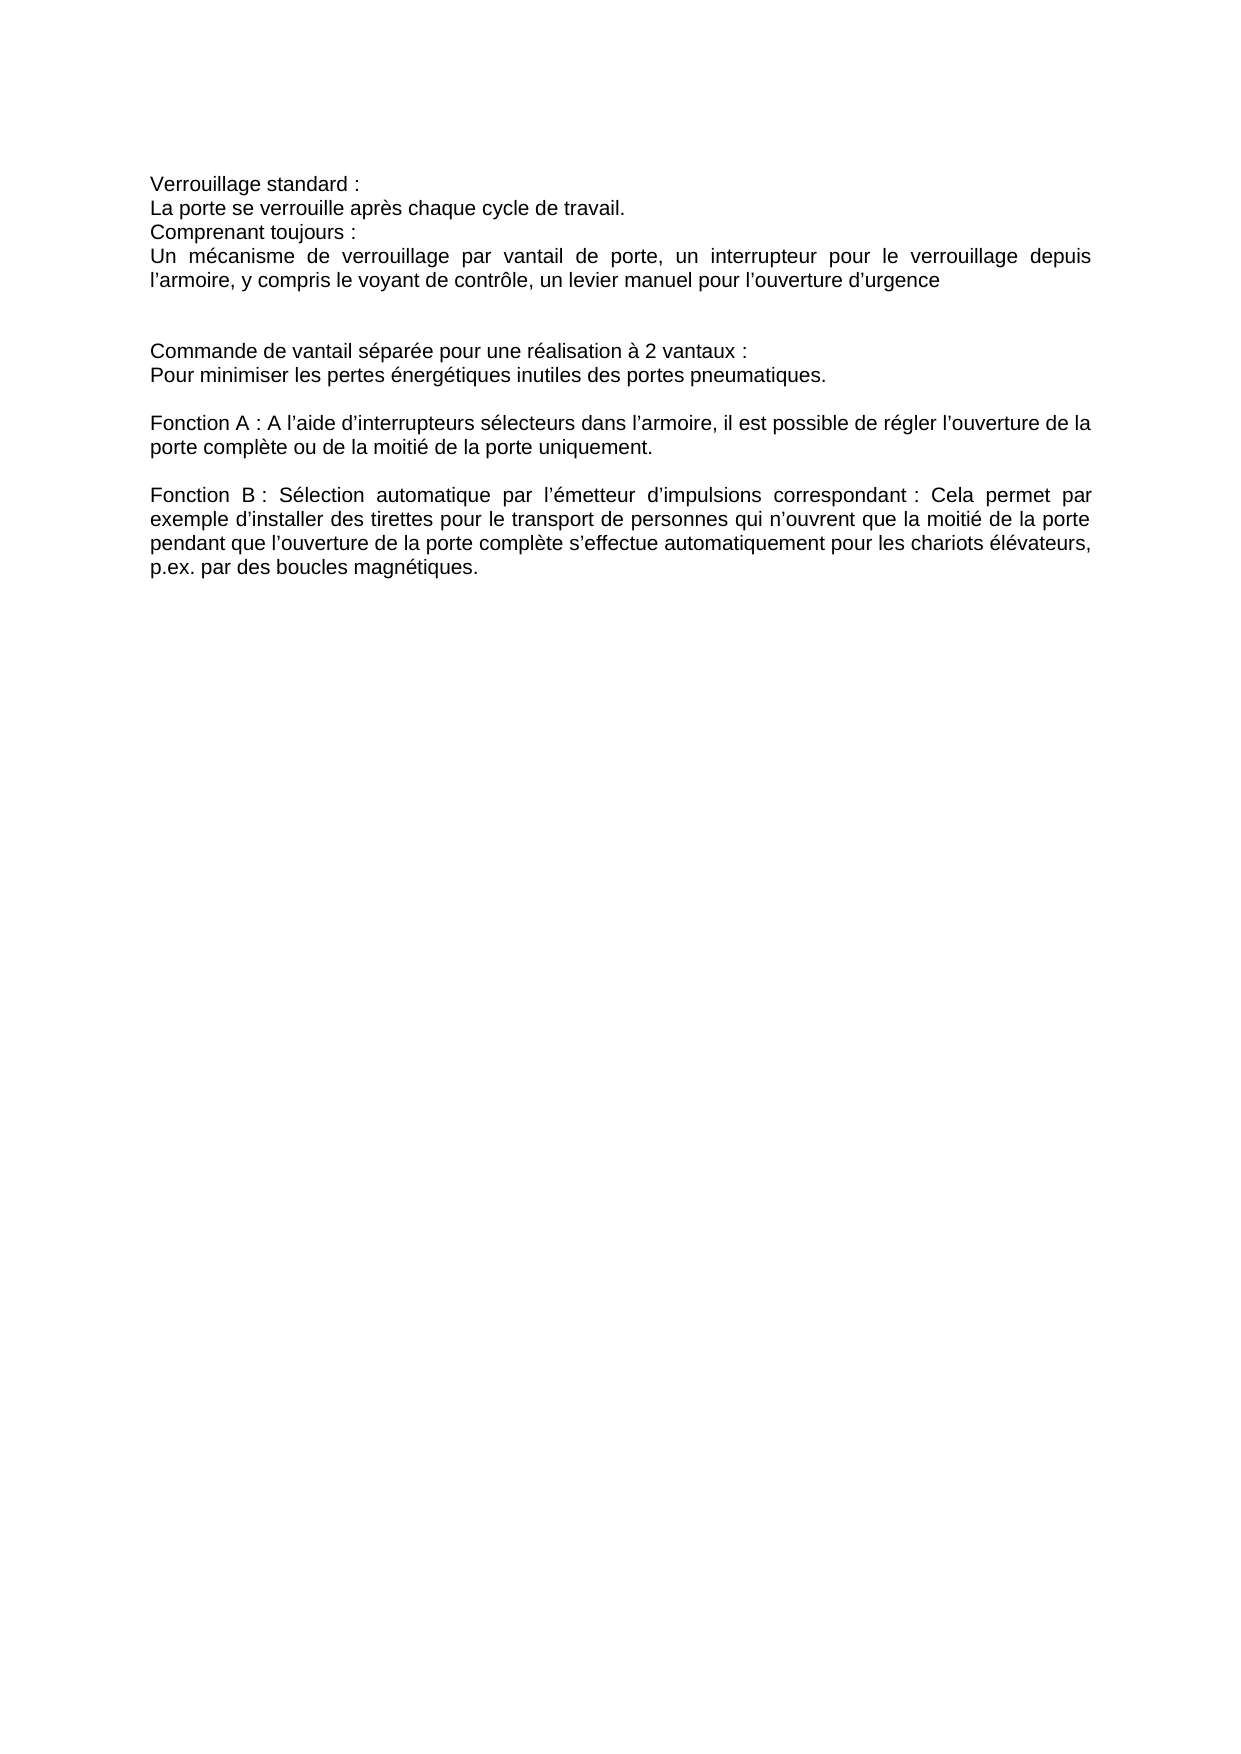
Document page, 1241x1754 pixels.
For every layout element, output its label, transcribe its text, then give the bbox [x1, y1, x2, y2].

text Fonction A : A l’aide d’interrupteurs sélecteurs dans l’armoire, il est possible de régler l’ouverture de la porte complète ou de la moitié de la porte uniquement. [150, 411, 1092, 459]
text Commande de vantail séparée pour une réalisation à 2 vantaux : [150, 339, 1092, 363]
text Comprenant toujours : [150, 219, 1092, 243]
text Fonction B : Sélection automatique par l’émetteur d’impulsions correspondant : Cela permet par exemple d’installer des tirettes pour le transport de personnes qui n’ouvrent que la moitié de la porte pendant que l’ouverture de la porte complète s’effectue automatiquement pour les chariots élévateurs, p.ex. par des boucles magnétiques. [150, 483, 1092, 579]
text Un mécanisme de verrouillage par vantail de porte, un interrupteur pour le verrouillage depuis l’armoire, y compris le voyant de contrôle, un levier manuel pour l’ouverture d’urgence [150, 243, 1092, 291]
text La porte se verrouille après chaque cycle de travail. [150, 196, 1092, 219]
text Pour minimiser les pertes énergétiques inutiles des portes pneumatiques. [150, 363, 1092, 387]
text Verrouillage standard : [150, 172, 1092, 196]
